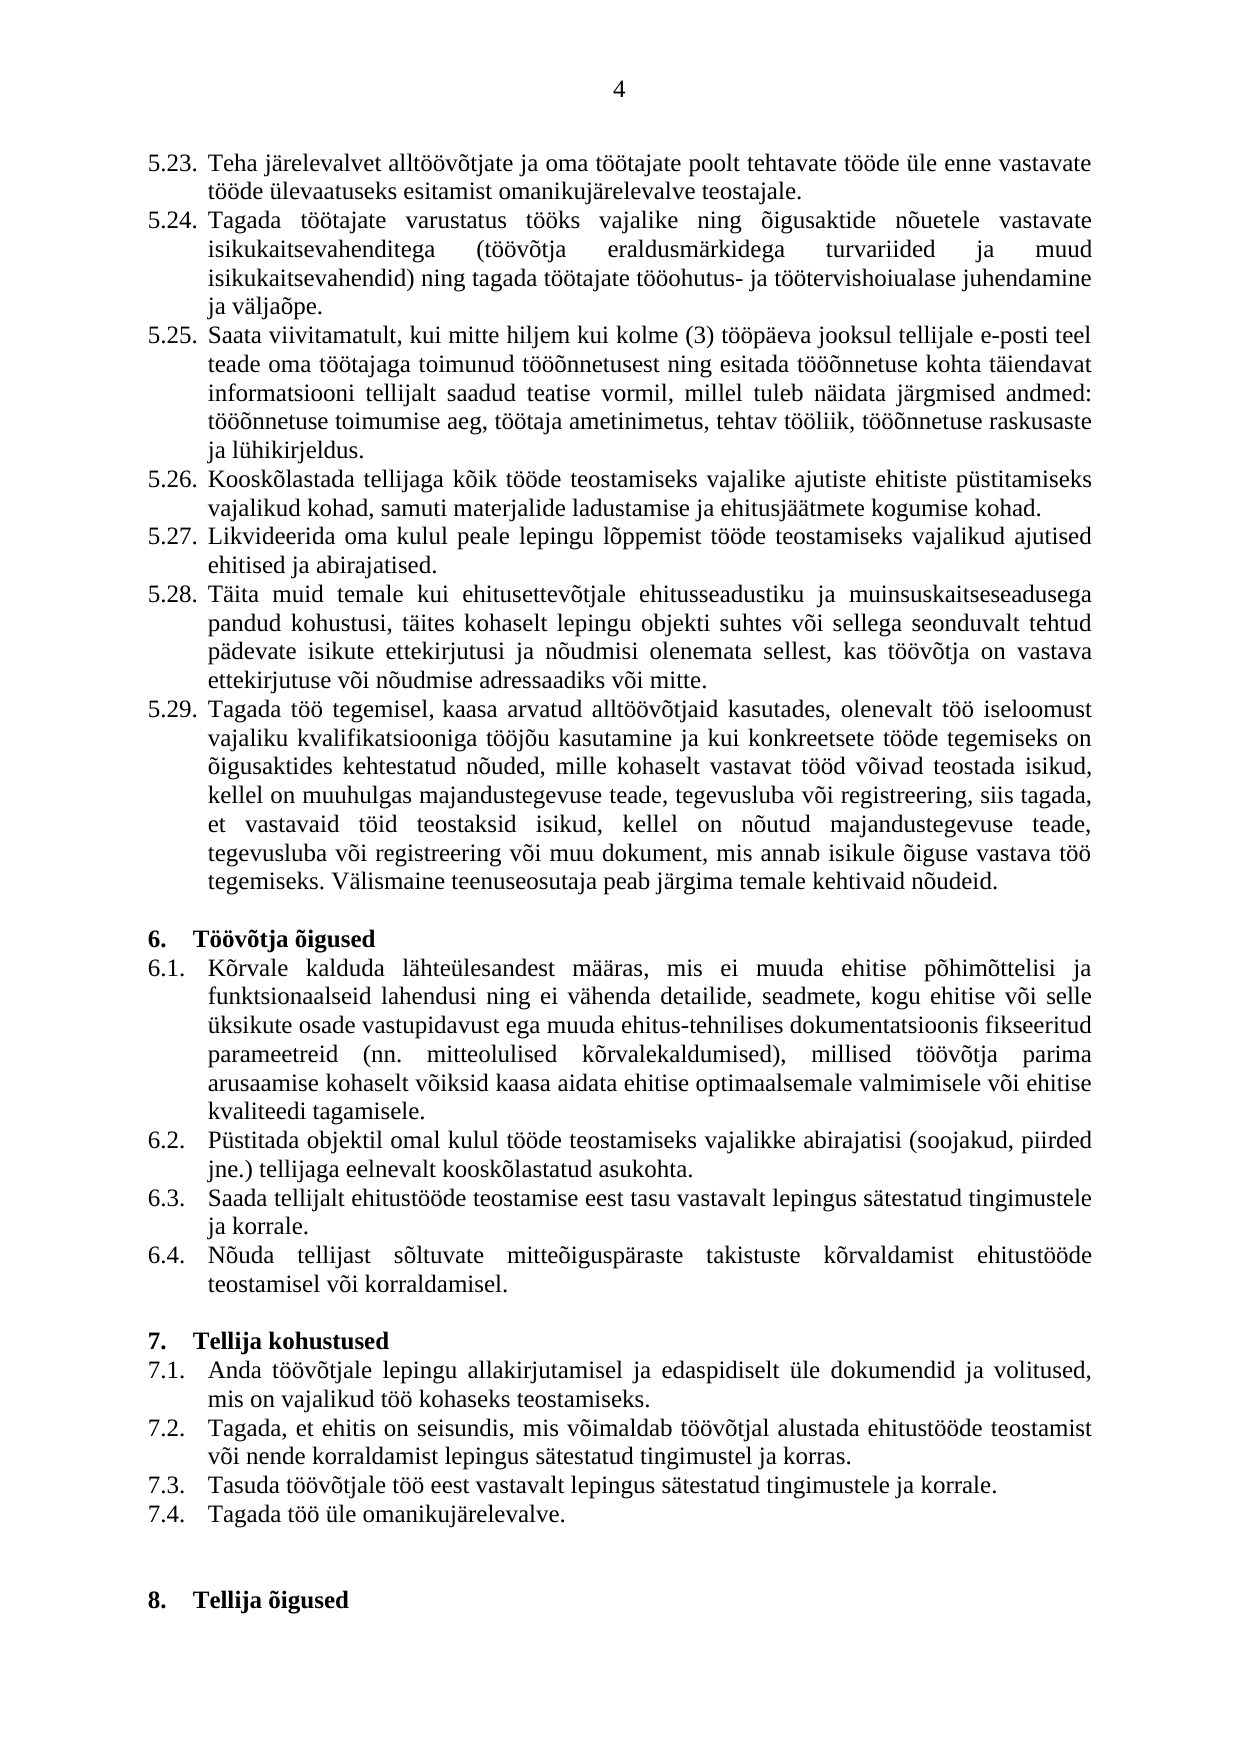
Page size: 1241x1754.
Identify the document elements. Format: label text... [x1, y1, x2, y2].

list Töövõtja õigused [148, 924, 1093, 953]
list Tasuda töövõtjale töö eest vastavalt lepingus sätestatud tingimustele ja korrale. [148, 1470, 1093, 1499]
list Tellija kohustused [148, 1326, 1093, 1355]
list Saada tellijalt ehitustööde teostamise eest tasu vastavalt lepingus sätestatud tingimustele ja korrale. [148, 1183, 1093, 1240]
list Likvideerida oma kulul peale lepingu lõppemist tööde teostamiseks vajalikud ajutised ehitised ja abirajatised. [148, 521, 1093, 579]
list Tagada töö tegemisel, kaasa arvatud alltöövõtjaid kasutades, olenevalt töö iseloomust vajaliku kvalifikatsiooniga tööjõu kasutamine ja kui konkreetsete tööde tegemiseks on õigusaktides kehtestatud nõuded, mille kohaselt vastavat tööd võivad teostada isikud, kellel on muuhulgas majandustegevuse teade, tegevusluba või registreering, siis tagada, et vastavaid töid teostaksid isikud, kellel on nõutud majandustegevuse teade, tegevusluba või registreering või muu dokument, mis annab isikule õiguse vastava töö tegemiseks. Välismaine teenuseosutaja peab järgima temale kehtivaid nõudeid. [148, 694, 1093, 895]
list Teha järelevalvet alltöövõtjate ja oma töötajate poolt tehtavate tööde üle enne vastavate tööde ülevaatuseks esitamist omanikujärelevalve teostajale. [148, 148, 1093, 205]
list Täita muid temale kui ehitusettevõtjale ehitusseadustiku ja muinsuskaitseseadusega pandud kohustusi, täites kohaselt lepingu objekti suhtes või sellega seonduvalt tehtud pädevate isikute ettekirjutusi ja nõudmisi olenemata sellest, kas töövõtja on vastava ettekirjutuse või nõudmise adressaadiks või mitte. [148, 579, 1093, 694]
list Nõuda tellijast sõltuvate mitteõiguspäraste takistuste kõrvaldamist ehitustööde teostamisel või korraldamisel. [148, 1240, 1093, 1298]
list Püstitada objektil omal kulul tööde teostamiseks vajalikke abirajatisi (soojakud, piirded jne.) tellijaga eelnevalt kooskõlastatud asukohta. [148, 1125, 1093, 1183]
list Saata viivitamatult, kui mitte hiljem kui kolme (3) tööpäeva jooksul tellijale e-posti teel teade oma töötajaga toimunud tööõnnetusest ning esitada tööõnnetuse kohta täiendavat informatsiooni tellijalt saadud teatise vormil, millel tuleb näidata järgmised andmed: tööõnnetuse toimumise aeg, töötaja ametinimetus, tehtav tööliik, tööõnnetuse raskusaste ja lühikirjeldus. [148, 320, 1093, 464]
list Tellija õigused [148, 1585, 1093, 1614]
list Tagada, et ehitis on seisundis, mis võimaldab töövõtjal alustada ehitustööde teostamist või nende korraldamist lepingus sätestatud tingimustel ja korras. [148, 1413, 1093, 1470]
list Tagada töötajate varustatus tööks vajalike ning õigusaktide nõuetele vastavate isikukaitsevahenditega (töövõtja eraldusmärkidega turvariided ja muud isikukaitsevahendid) ning tagada töötajate tööohutus- ja töötervishoiualase juhendamine ja väljaõpe. [148, 205, 1093, 320]
list Kooskõlastada tellijaga kõik tööde teostamiseks vajalike ajutiste ehitiste püstitamiseks vajalikud kohad, samuti materjalide ladustamise ja ehitusjäätmete kogumise kohad. [148, 464, 1093, 521]
list Anda töövõtjale lepingu allakirjutamisel ja edaspidiselt üle dokumendid ja volitused, mis on vajalikud töö kohaseks teostamiseks. [148, 1355, 1093, 1413]
list Kõrvale kalduda lähteülesandest määras, mis ei muuda ehitise põhimõttelisi ja funktsionaalseid lahendusi ning ei vähenda detailide, seadmete, kogu ehitise või selle üksikute osade vastupidavust ega muuda ehitus-tehnilises dokumentatsioonis fikseeritud parameetreid (nn. mitteolulised kõrvalekaldumised), millised töövõtja parima arusaamise kohaselt võiksid kaasa aidata ehitise optimaalsemale valmimisele või ehitise kvaliteedi tagamisele. [148, 953, 1093, 1125]
list Tagada töö üle omanikujärelevalve. [148, 1499, 1093, 1528]
